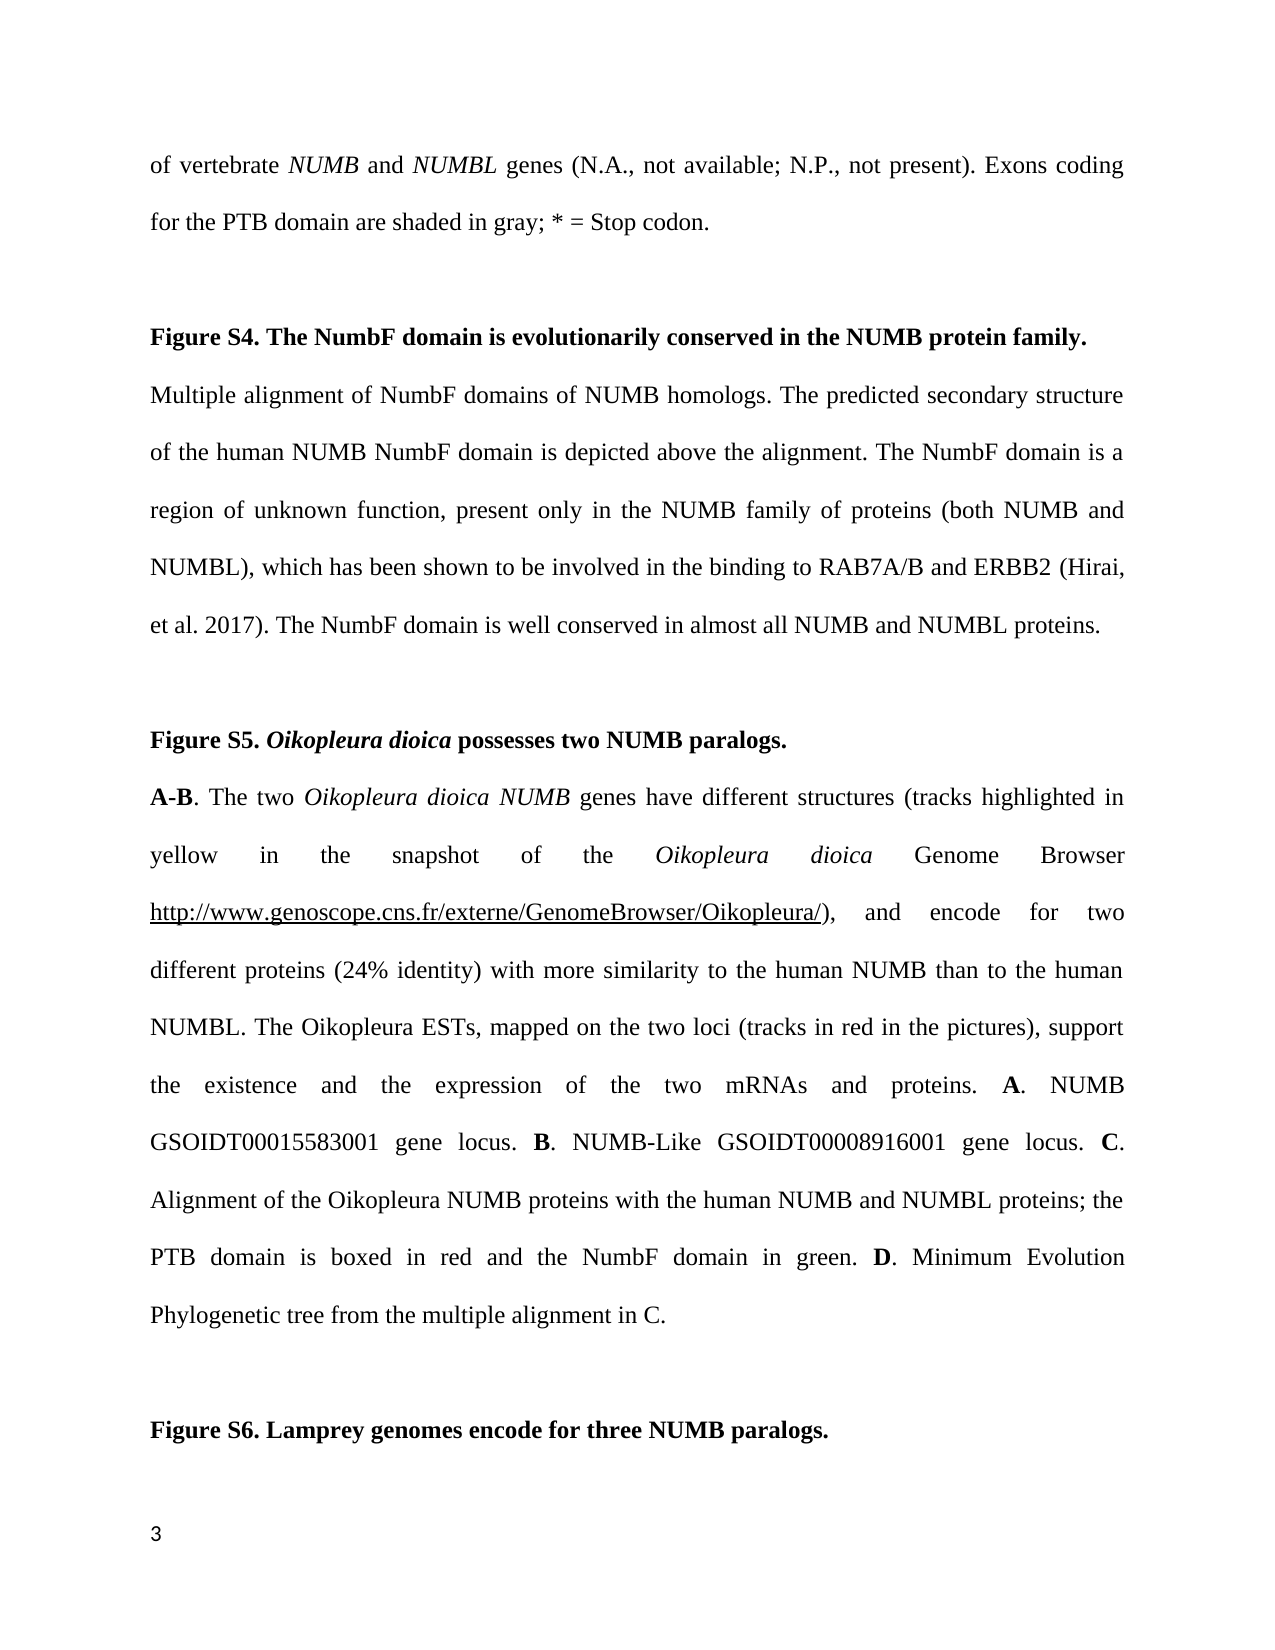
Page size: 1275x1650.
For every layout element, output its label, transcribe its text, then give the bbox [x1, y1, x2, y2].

text Figure S5. Oikopleura dioica possesses two NUMB paralogs. [150, 725, 1125, 754]
text Multiple alignment of NumbF domains of NUMB homologs. The predicted secondary structure of the human NUMB NumbF domain is depicted above the alignment. The NumbF domain is a region of unknown function, present only in the NUMB family of proteins (both NUMB and NUMBL), which has been shown to be involved in the binding to RAB7A/B and ERBB2 (Hirai, et al. 2017). The NumbF domain is well conserved in almost all NUMB and NUMBL proteins. [150, 380, 1125, 639]
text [150, 150, 1125, 236]
text Figure S4. The NumbF domain is evolutionarily conserved in the NUMB protein family. [150, 322, 1125, 351]
text A-B. The two Oikopleura dioica NUMB genes have different structures (tracks highlighted in yellow in the snapshot of the Oikopleura dioica Genome Browser http://www.genoscope.cns.fr/externe/GenomeBrowser/Oikopleura/), and encode for two different proteins (24% identity) with more similarity to the human NUMB than to the human NUMBL. The Oikopleura ESTs, mapped on the two loci (tracks in red in the pictures), support the existence and the expression of the two mRNAs and proteins. A. NUMB GSOIDT00015583001 gene locus. B. NUMB-Like GSOIDT00008916001 gene locus. C. Alignment of the Oikopleura NUMB proteins with the human NUMB and NUMBL proteins; the PTB domain is boxed in red and the NumbF domain in green. D. Minimum Evolution Phylogenetic tree from the multiple alignment in C. [150, 782, 1125, 1329]
text Figure S6. Lamprey genomes encode for three NUMB paralogs. [150, 1415, 1125, 1444]
